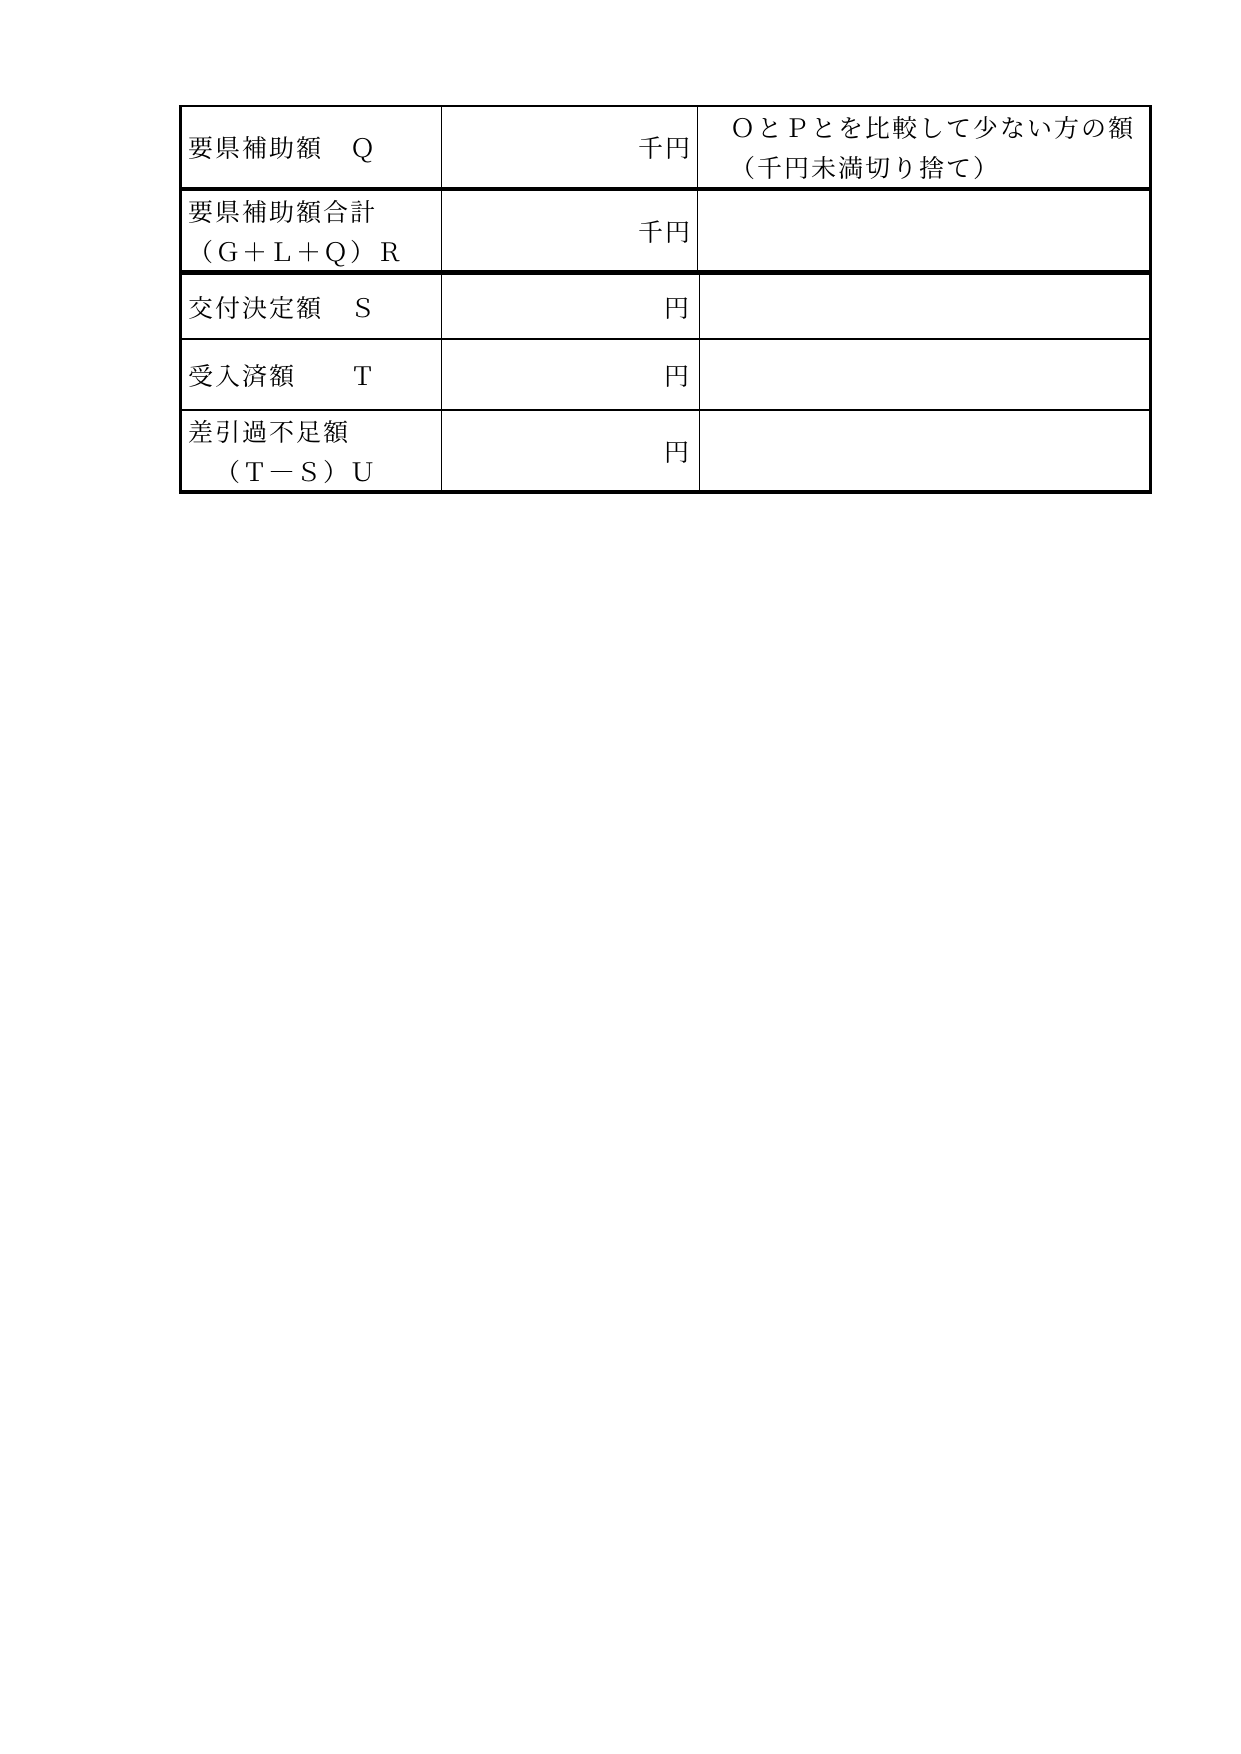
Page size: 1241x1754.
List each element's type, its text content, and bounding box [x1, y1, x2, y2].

table_cell [700, 340, 1149, 409]
table_cell 円 [442, 275, 699, 338]
table_cell [698, 191, 1149, 270]
table_cell 千円 [442, 107, 697, 186]
table_cell 交付決定額 Ｓ [182, 275, 441, 338]
table_cell 千円 [442, 191, 697, 270]
table_cell 受入済額 Ｔ [182, 340, 441, 409]
table_cell ＯとＰとを比較して少ない方の額 （千円未満切り捨て） [698, 107, 1149, 186]
table_cell 要県補助額 Ｑ [182, 107, 441, 186]
table_cell 円 [442, 411, 699, 490]
table_cell [700, 411, 1149, 490]
table_cell 円 [442, 340, 699, 409]
table_cell 要県補助額合計 （Ｇ＋Ｌ＋Ｑ）Ｒ [182, 191, 441, 270]
table_cell 差引過不足額 （Ｔ―Ｓ）Ｕ [182, 411, 441, 490]
table_cell [700, 275, 1149, 338]
